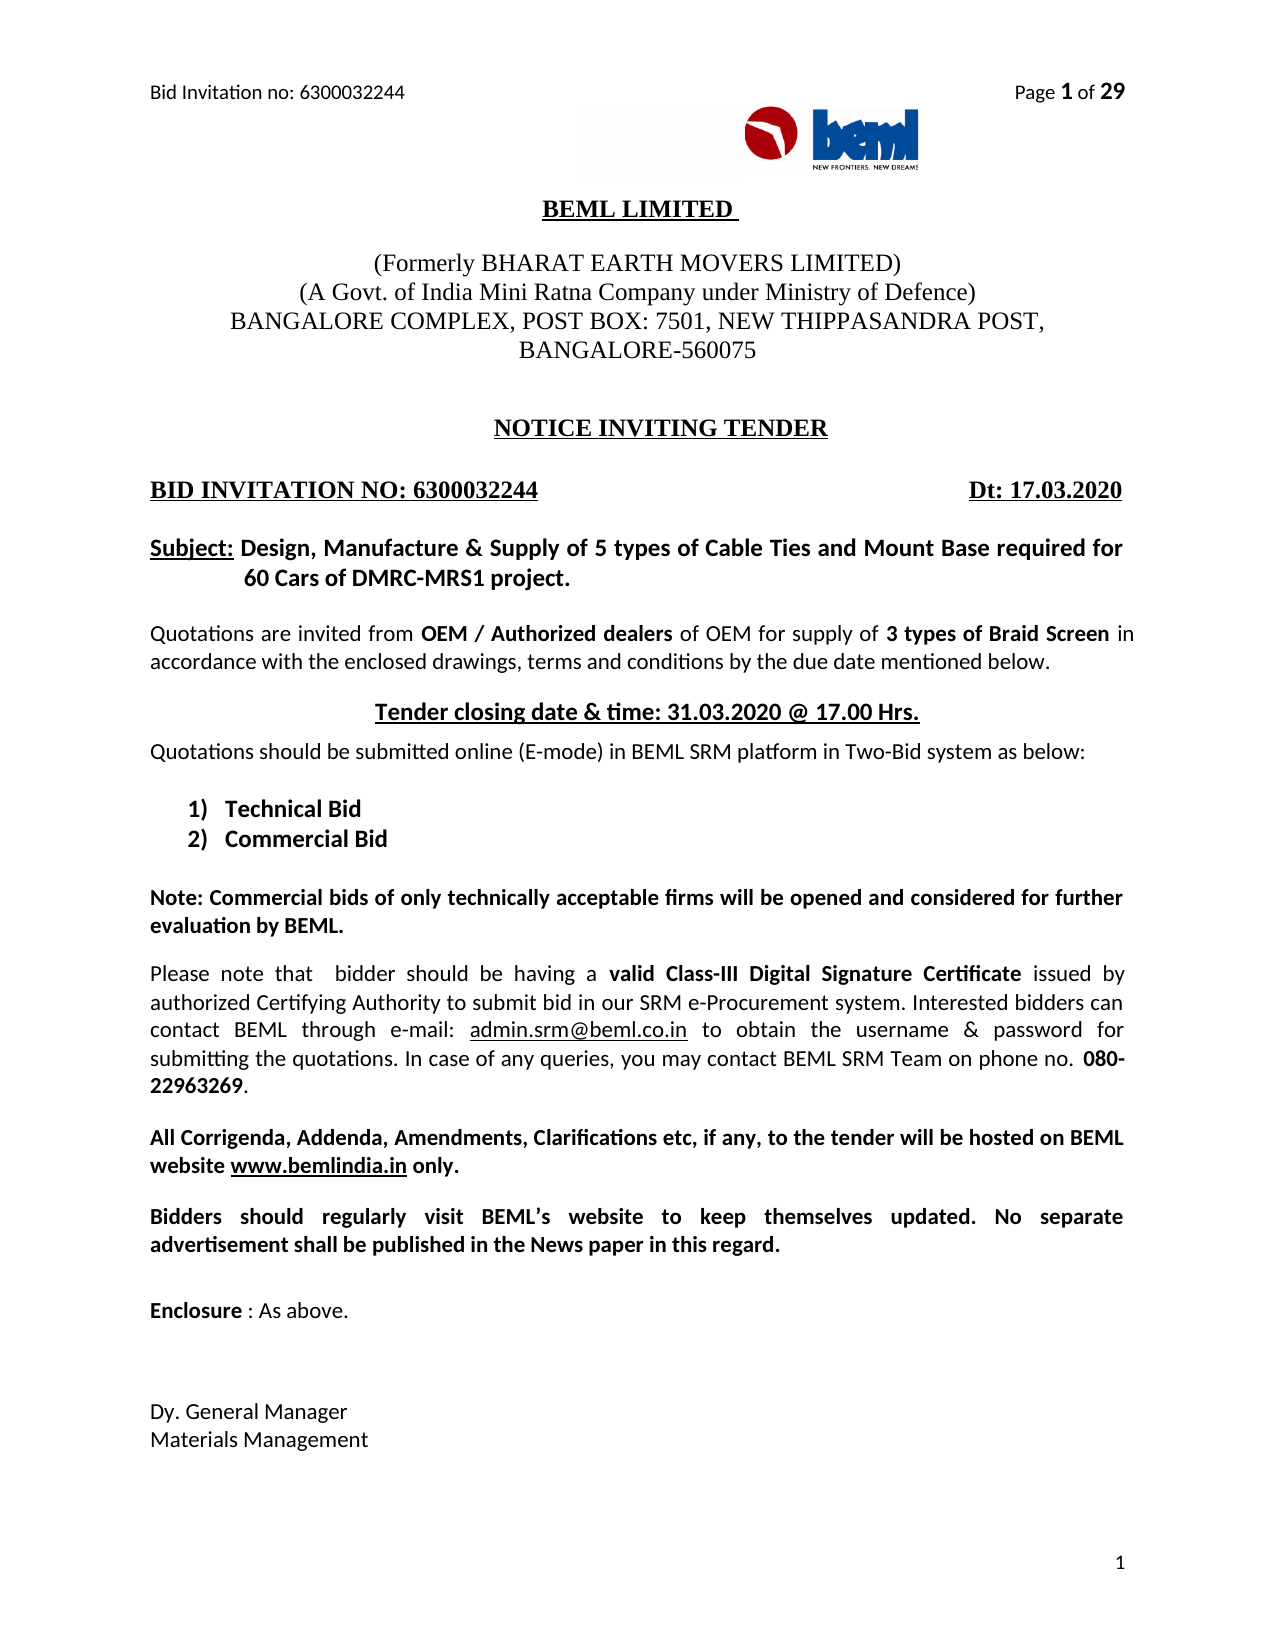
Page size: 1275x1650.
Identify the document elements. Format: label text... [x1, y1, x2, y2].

text All Corrigenda, Addenda, Amendments, Clarifications etc, if any, to the tender will be hosted on BEML website www.bemlindia.in only. [150, 1123, 1125, 1179]
text Please note that bidder should be having a valid Class-III Digital Signature Certificate issued by authorized Certifying Authority to submit bid in our SRM e-Procurement system. Interested bidders can contact BEML through e-mail: admin.srm@beml.co.in to obtain the username & password for submitting the quotations. In case of any queries, you may contact BEML SRM Team on phone no. 080-22963269. [150, 959, 1125, 1100]
picture [577, 105, 919, 186]
subtitle Commercial Bid [187, 823, 1125, 854]
subtitle Technical Bid [187, 793, 1125, 823]
text BID INVITATION NO: 6300032244 Dt: 17.03.2020 [150, 475, 1125, 503]
text Tender closing date & time: 31.03.2020 @ 17.00 Hrs. [300, 696, 1125, 727]
text Bidders should regularly visit BEML’s website to keep themselves updated. No separate advertisement shall be published in the News paper in this regard. [150, 1202, 1125, 1258]
text Enclosure : As above. [150, 1297, 1125, 1324]
text BANGALORE-560075 [150, 335, 1125, 363]
text Note: Commercial bids of only technically acceptable firms will be opened and considered for further evaluation by BEML. [150, 883, 1125, 939]
text BANGALORE COMPLEX, POST BOX: 7501, NEW THIPPASANDRA POST, [150, 306, 1125, 335]
text Quotations are invited from OEM / Authorized dealers of OEM for supply of 3 types of Braid Screen in accordance with the enclosed drawings, terms and conditions by the due date mentioned below. [150, 619, 1134, 675]
text (Formerly BHARAT EARTH MOVERS LIMITED) [150, 248, 1125, 277]
text Materials Management [150, 1425, 1125, 1453]
text BEML LIMITED [150, 194, 1125, 223]
text NOTICE INVITING TENDER [150, 413, 1171, 442]
text Dy. General Manager [150, 1397, 1125, 1425]
text (A Govt. of India Mini Ratna Company under Ministry of Defence) [150, 277, 1125, 306]
text Quotations should be submitted online (E-mode) in BEML SRM platform in Two-Bid system as below: [150, 737, 1125, 765]
text Subject: Design, Manufacture & Supply of 5 types of Cable Ties and Mount Base required for 60 Cars of DMRC-MRS1 project. [150, 532, 1125, 593]
